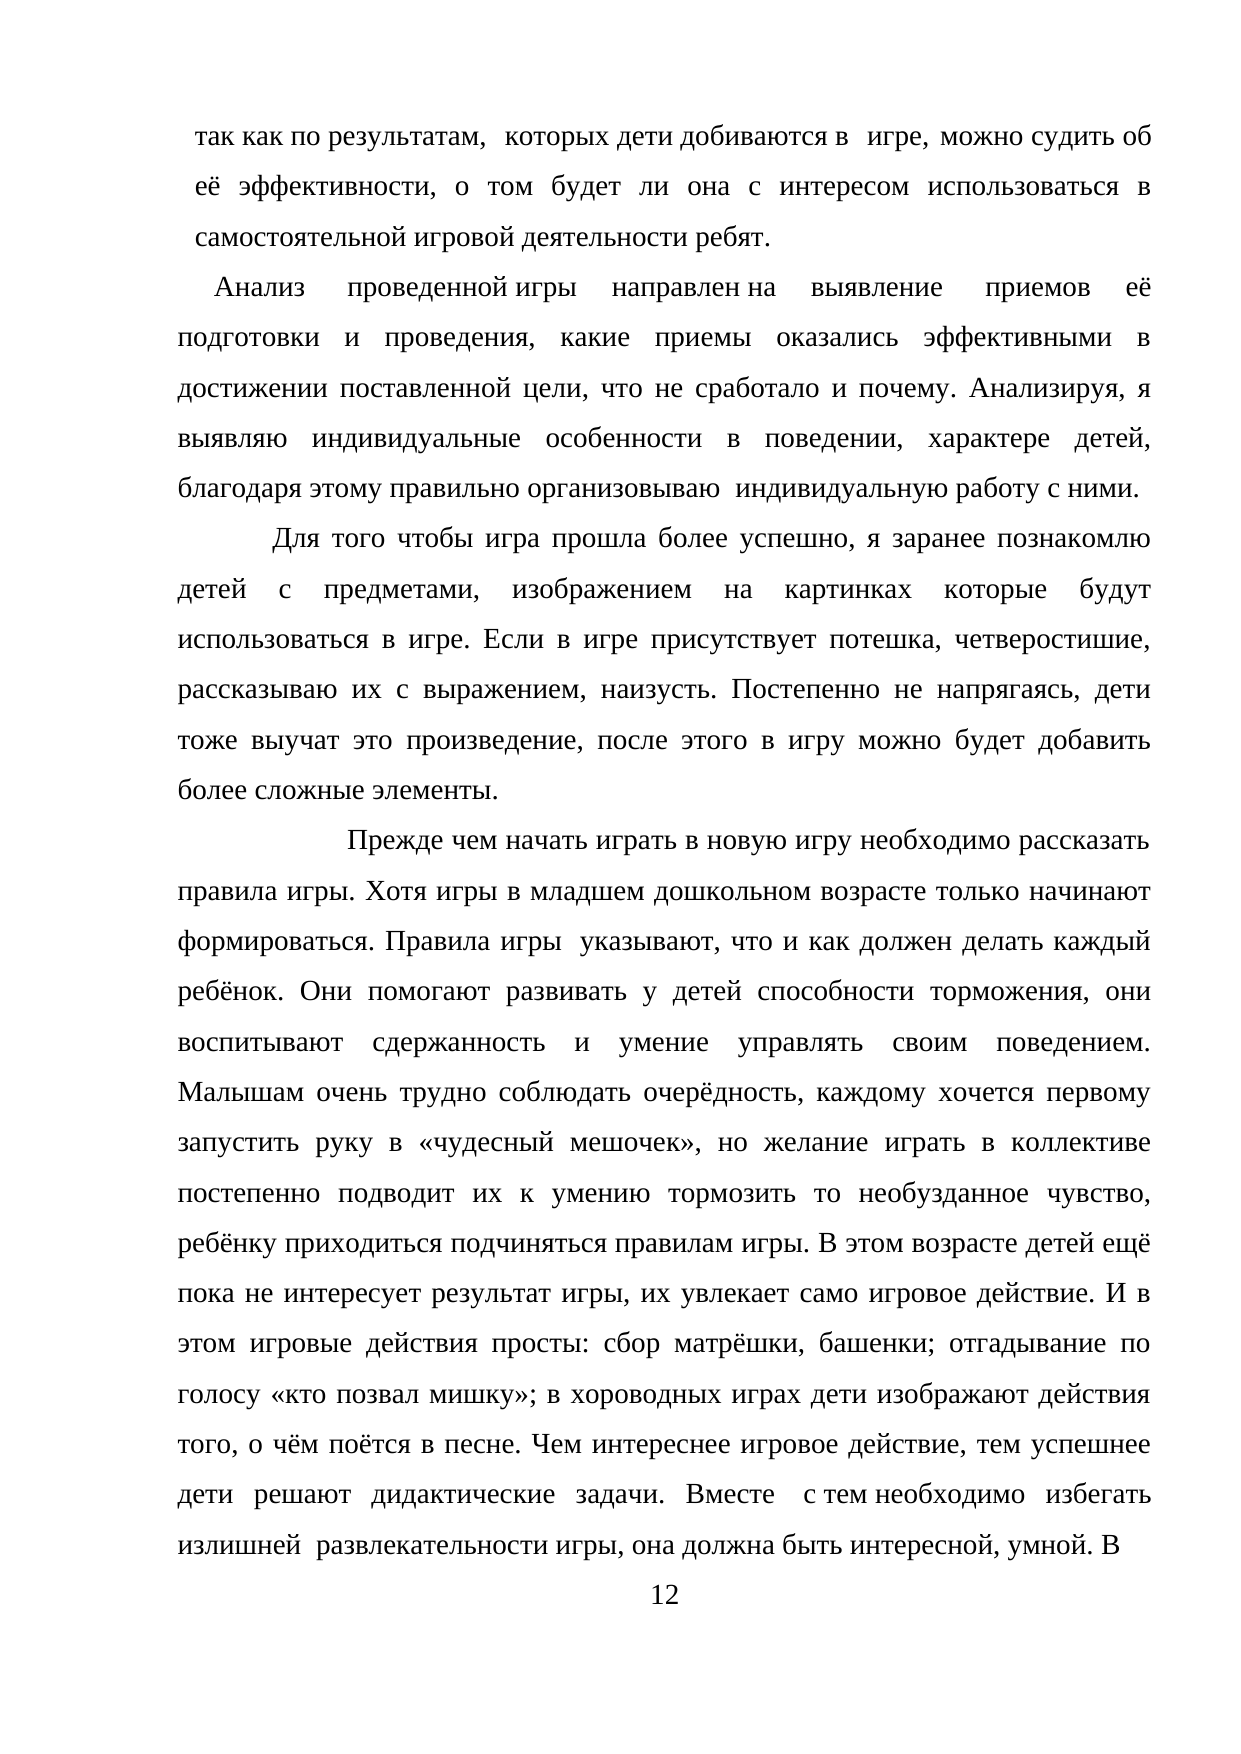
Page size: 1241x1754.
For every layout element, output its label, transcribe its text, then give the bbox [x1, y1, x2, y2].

text Анализ проведенной игры направлен на выявление приемов её подготовки и проведения, какие приемы оказались эффективными в достижении поставленной цели, что не сработало и почему. Анализируя, я выявляю индивидуальные особенности в поведении, характере детей, благодаря этому правильно организовываю индивидуальную работу с ними. [177, 269, 1152, 504]
text так как по результатам, которых дети добиваются в игре, можно судить об её эффективности, о том будет ли она с интересом использоваться в самостоятельной игровой деятельности ребят. [194, 118, 1152, 252]
text 12 [177, 1577, 1152, 1611]
text Прежде чем начать играть в новую игру необходимо рассказать правила игры. Хотя игры в младшем дошкольном возрасте только начинают формироваться. Правила игры указывают, что и как должен делать каждый ребёнок. Они помогают развивать у детей способности торможения, они воспитывают сдержанность и умение управлять своим поведением. Малышам очень трудно соблюдать очерёдность, каждому хочется первому запустить руку в «чудесный мешочек», но желание играть в коллективе постепенно подводит их к умению тормозить то необузданное чувство, ребёнку приходиться подчиняться правилам игры. В этом возрасте детей ещё пока не интересует результат игры, их увлекает само игровое действие. И в этом игровые действия просты: сбор матрёшки, башенки; отгадывание по голосу «кто позвал мишку»; в хороводных играх дети изображают действия того, о чём поётся в песне. Чем интереснее игровое действие, тем успешнее дети решают дидактические задачи. Вместе с тем необходимо избегать излишней развлекательности игры, она должна быть интересной, умной. В [177, 822, 1152, 1560]
text Для того чтобы игра прошла более успешно, я заранее познакомлю детей с предметами, изображением на картинках которые будут использоваться в игре. Если в игре присутствует потешка, четверостишие, рассказываю их с выражением, наизусть. Постепенно не напрягаясь, дети тоже выучат это произведение, после этого в игру можно будет добавить более сложные элементы. [177, 521, 1152, 806]
